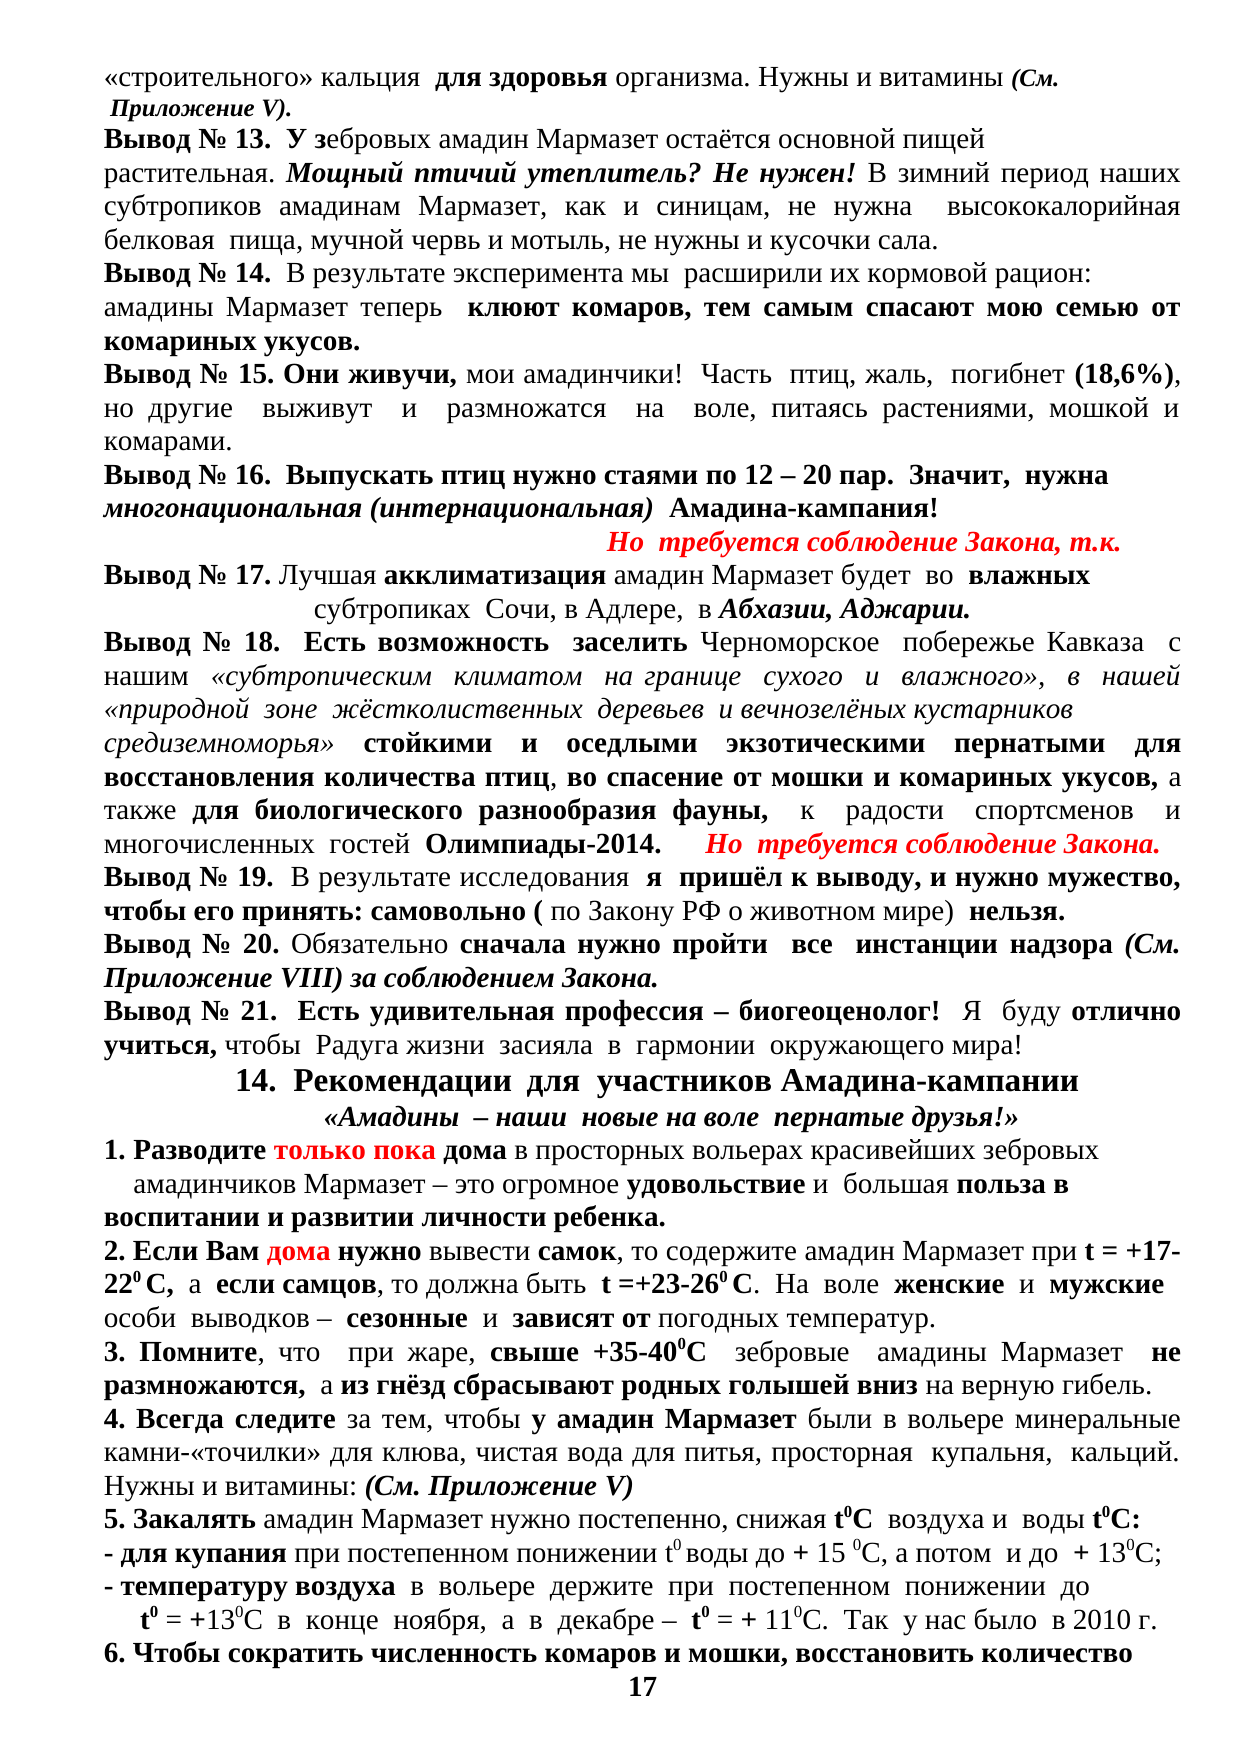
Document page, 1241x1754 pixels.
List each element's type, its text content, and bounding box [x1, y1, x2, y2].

text 4. Всегда следите за тем, чтобы у амадин Мармазет были в вольере минеральные камни-«точилки» для клюва, чистая вода для питья, просторная купальня, кальций. Нужны и витамины: (См. Приложение V) [103, 1401, 1181, 1501]
text Вывод № 20. Обязательно сначала нужно пройти все инстанции надзора (См. Приложение VIII) за соблюдением Закона. [103, 926, 1181, 993]
text воспитании и развитии личности ребенка. [103, 1199, 1181, 1233]
text Приложение V). Вывод № 13. У зебровых амадин Мармазет остаётся основной пищей [103, 93, 1181, 155]
text Но требуется соблюдение Закона, т.к. [103, 524, 1181, 557]
list Разводите только пока дома в просторных вольерах красивейших зебровых амадинчиков Мармазет – это огромное удовольствие и большая польза в [103, 1132, 1181, 1199]
text «Амадины – наши новые на воле пернатые друзья!» [103, 1099, 1181, 1132]
text средиземноморья» стойкими и оседлыми экзотическими пернатыми для восстановления количества птиц, во спасение от мошки и комариных укусов, а также для биологического разнообразия фауны, к радости спортсменов и многочисленных гостей Олимпиады-2014. Но требуется соблюдение Закона. [103, 725, 1181, 859]
text субтропиках Сочи, в Адлере, в Абхазии, Аджарии. [103, 591, 1181, 624]
text амадины Мармазет теперь клюют комаров, тем самым спасают мою семью от комариных укусов. [103, 289, 1181, 356]
text Вывод № 14. В результате эксперимента мы расширили их кормовой рацион: [103, 256, 1181, 289]
text Вывод № 16. Выпускать птиц нужно стаями по 12 – 20 пар. Значит, нужна многонациональная (интернациональная) Амадина-кампания! [103, 457, 1181, 524]
text 5. Закалять амадин Мармазет нужно постепенно, снижая t0C воздуха и воды t0C: [103, 1501, 1181, 1535]
text - температуру воздуха в вольере держите при постепенном понижении до [103, 1568, 1181, 1602]
text Вывод № 15. Они живучи, мои амадинчики! Часть птиц, жаль, погибнет (18,6%), но другие выживут и размножатся на воле, питаясь растениями, мошкой и комарами. [103, 356, 1181, 457]
text t0 = +130С в конце ноября, а в декабре – t0 = + 110С. Так у нас было в 2010 г. [103, 1602, 1181, 1636]
text 14. Рекомендации для участников Амадина-кампании [103, 1061, 1181, 1099]
text Вывод № 19. В результате исследования я пришёл к выводу, и нужно мужество, чтобы его принять: самовольно ( по Закону РФ о животном мире) нельзя. [103, 859, 1181, 926]
text «строительного» кальция для здоровья организма. Нужны и витамины (См. [103, 59, 1181, 93]
text 3. Помните, что при жаре, свыше +35-400С зебровые амадины Мармазет не размножаются, а из гнёзд сбрасывают родных голышей вниз на верную гибель. [103, 1334, 1181, 1401]
text растительная. Мощный птичий утеплитель? Не нужен! В зимний период наших субтропиков амадинам Мармазет, как и синицам, не нужна высококалорийная белковая пища, мучной червь и мотыль, не нужны и кусочки сала. [103, 155, 1181, 256]
text - для купания при постепенном понижении t0 воды до + 15 0С, а потом и до + 130С; [103, 1535, 1181, 1568]
text 17 [103, 1669, 1181, 1703]
text 2. Если Вам дома нужно вывести самок, то содержите амадин Мармазет при t = +17-220 C, а если самцов, то должна быть t =+23-260 C. На воле женские и мужские особи выводков – сезонные и зависят от погодных температур. [103, 1233, 1181, 1334]
text 6. Чтобы сократить численность комаров и мошки, восстановить количество [103, 1636, 1181, 1669]
text Вывод № 17. Лучшая акклиматизация амадин Мармазет будет во влажных [103, 557, 1181, 591]
text Вывод № 18. Есть возможность заселить Черноморское побережье Кавказа с нашим «субтропическим климатом на границе сухого и влажного», в нашей «природной зоне жёстколиственных деревьев и вечнозелёных кустарников [103, 624, 1181, 725]
text Вывод № 21. Есть удивительная профессия – биогеоценолог! Я буду отлично учиться, чтобы Радуга жизни засияла в гармонии окружающего мира! [103, 993, 1181, 1061]
